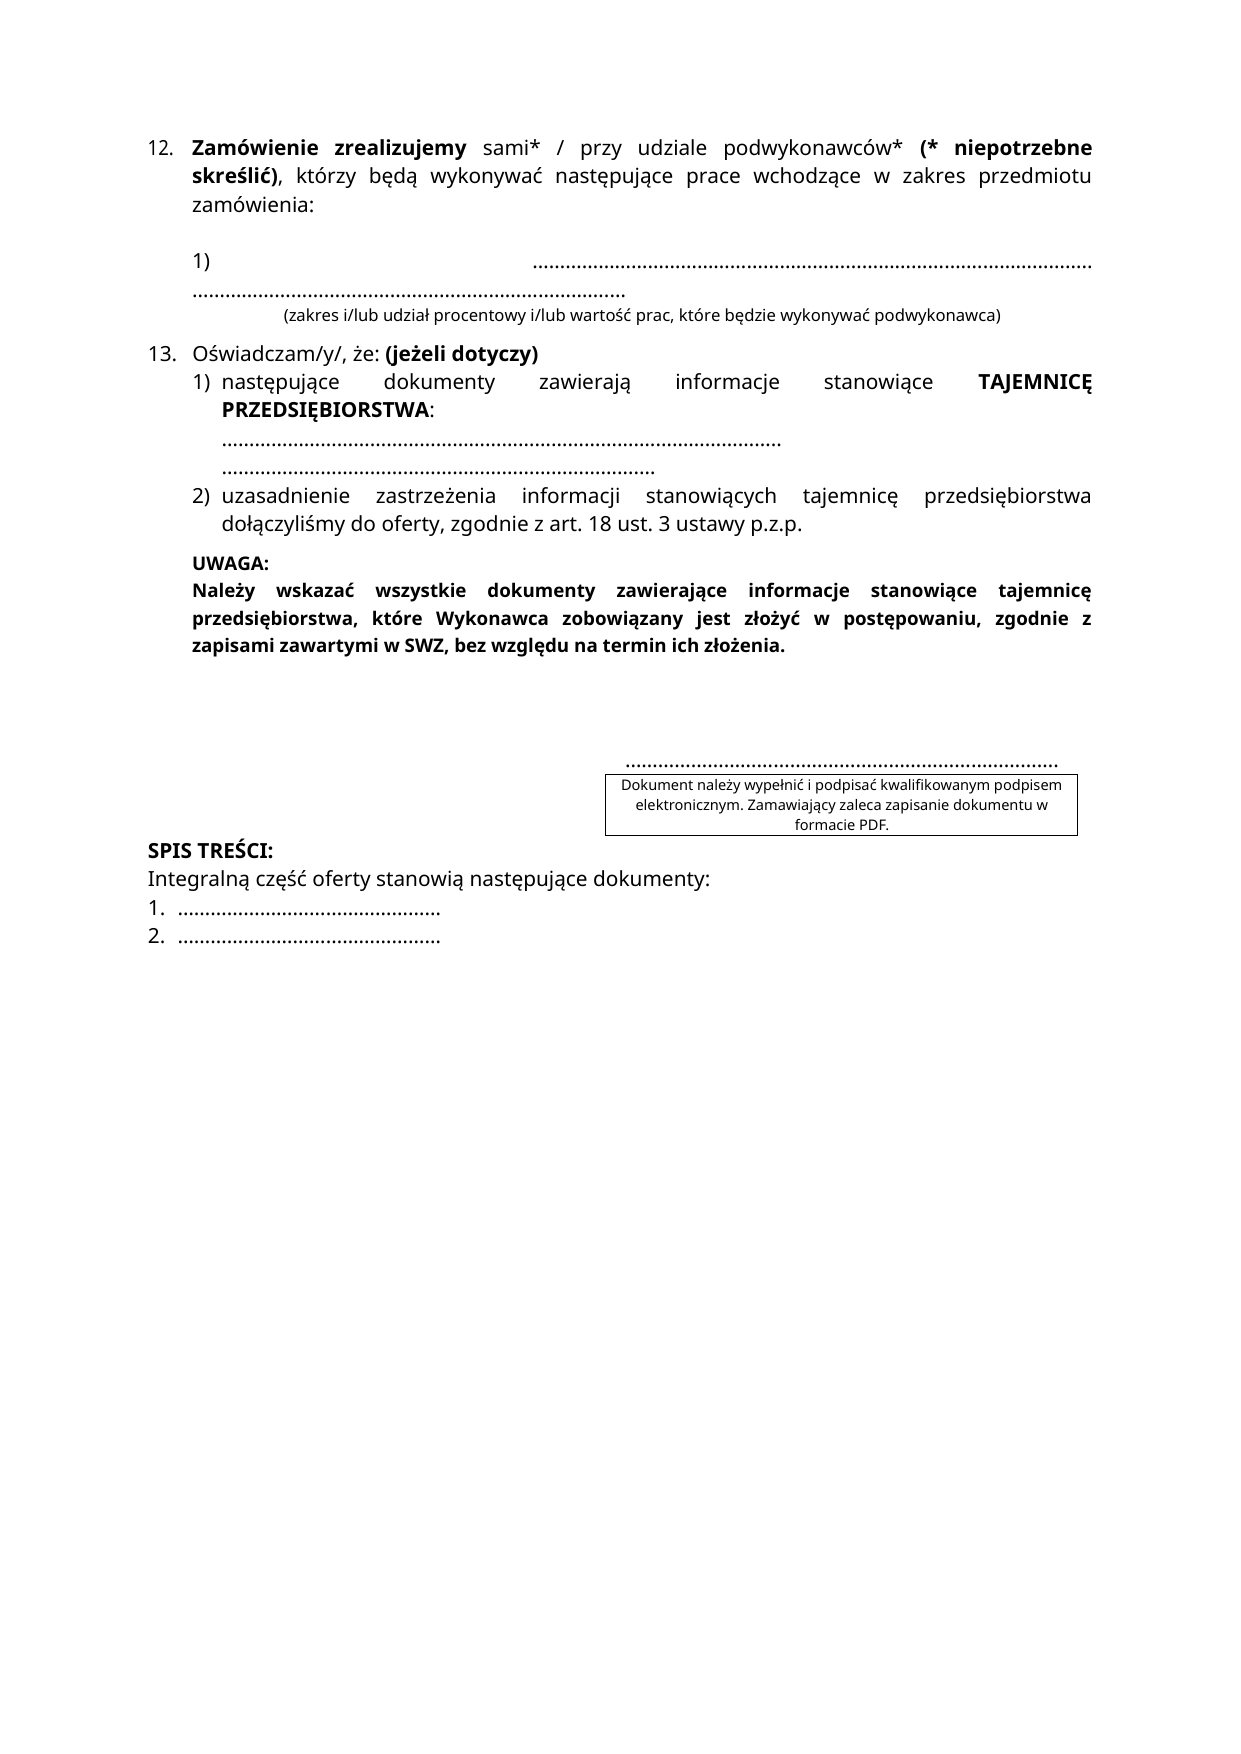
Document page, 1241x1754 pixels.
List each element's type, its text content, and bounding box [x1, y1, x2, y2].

list (zakres i/lub udział procentowy i/lub wartość prac, które będzie wykonywać podwykonawca) [192, 303, 1093, 326]
text Integralną część oferty stanowią następujące dokumenty: [148, 864, 1093, 893]
text UWAGA: [192, 550, 1093, 576]
list 1) …………………………………………………………………….…………………..………………………………………………………………….… [192, 247, 1093, 303]
text 1) następujące dokumenty zawierają informacje stanowiące TAJEMNICĘ PRZEDSIĘBIORSTWA: [192, 367, 1093, 424]
text 12. Zamówienie zrealizujemy sami* / przy udziale podwykonawców* (* niepotrzebne skreślić), którzy będą wykonywać następujące prace wchodzące w zakres przedmiotu zamówienia: [147, 133, 1093, 218]
text Należy wskazać wszystkie dokumenty zawierające informacje stanowiące tajemnicę przedsiębiorstwa, które Wykonawca zobowiązany jest złożyć w postępowaniu, zgodnie z zapisami zawartymi w SWZ, bez względu na termin ich złożenia. [192, 578, 1093, 658]
list ………………………………………… [148, 893, 1093, 921]
text 2) uzasadnienie zastrzeżenia informacji stanowiących tajemnicę przedsiębiorstwa dołączyliśmy do oferty, zgodnie z art. 18 ust. 3 ustawy p.z.p. [192, 481, 1093, 538]
list ………………………………………… [148, 921, 1093, 949]
text 13. Oświadczam/y/, że: (jeżeli dotyczy) [148, 339, 1093, 367]
table_header Dokument należy wypełnić i podpisać kwalifikowanym podpisem elektronicznym. Zamawiający zaleca zapisanie dokumentu w formacie PDF. [606, 775, 1077, 835]
text SPIS TREŚCI: [148, 836, 1093, 864]
text ……………………………………………………………………. [591, 746, 1093, 774]
text …………………………………………………………………….…………………..………………………………………………………………….… [192, 424, 1093, 481]
